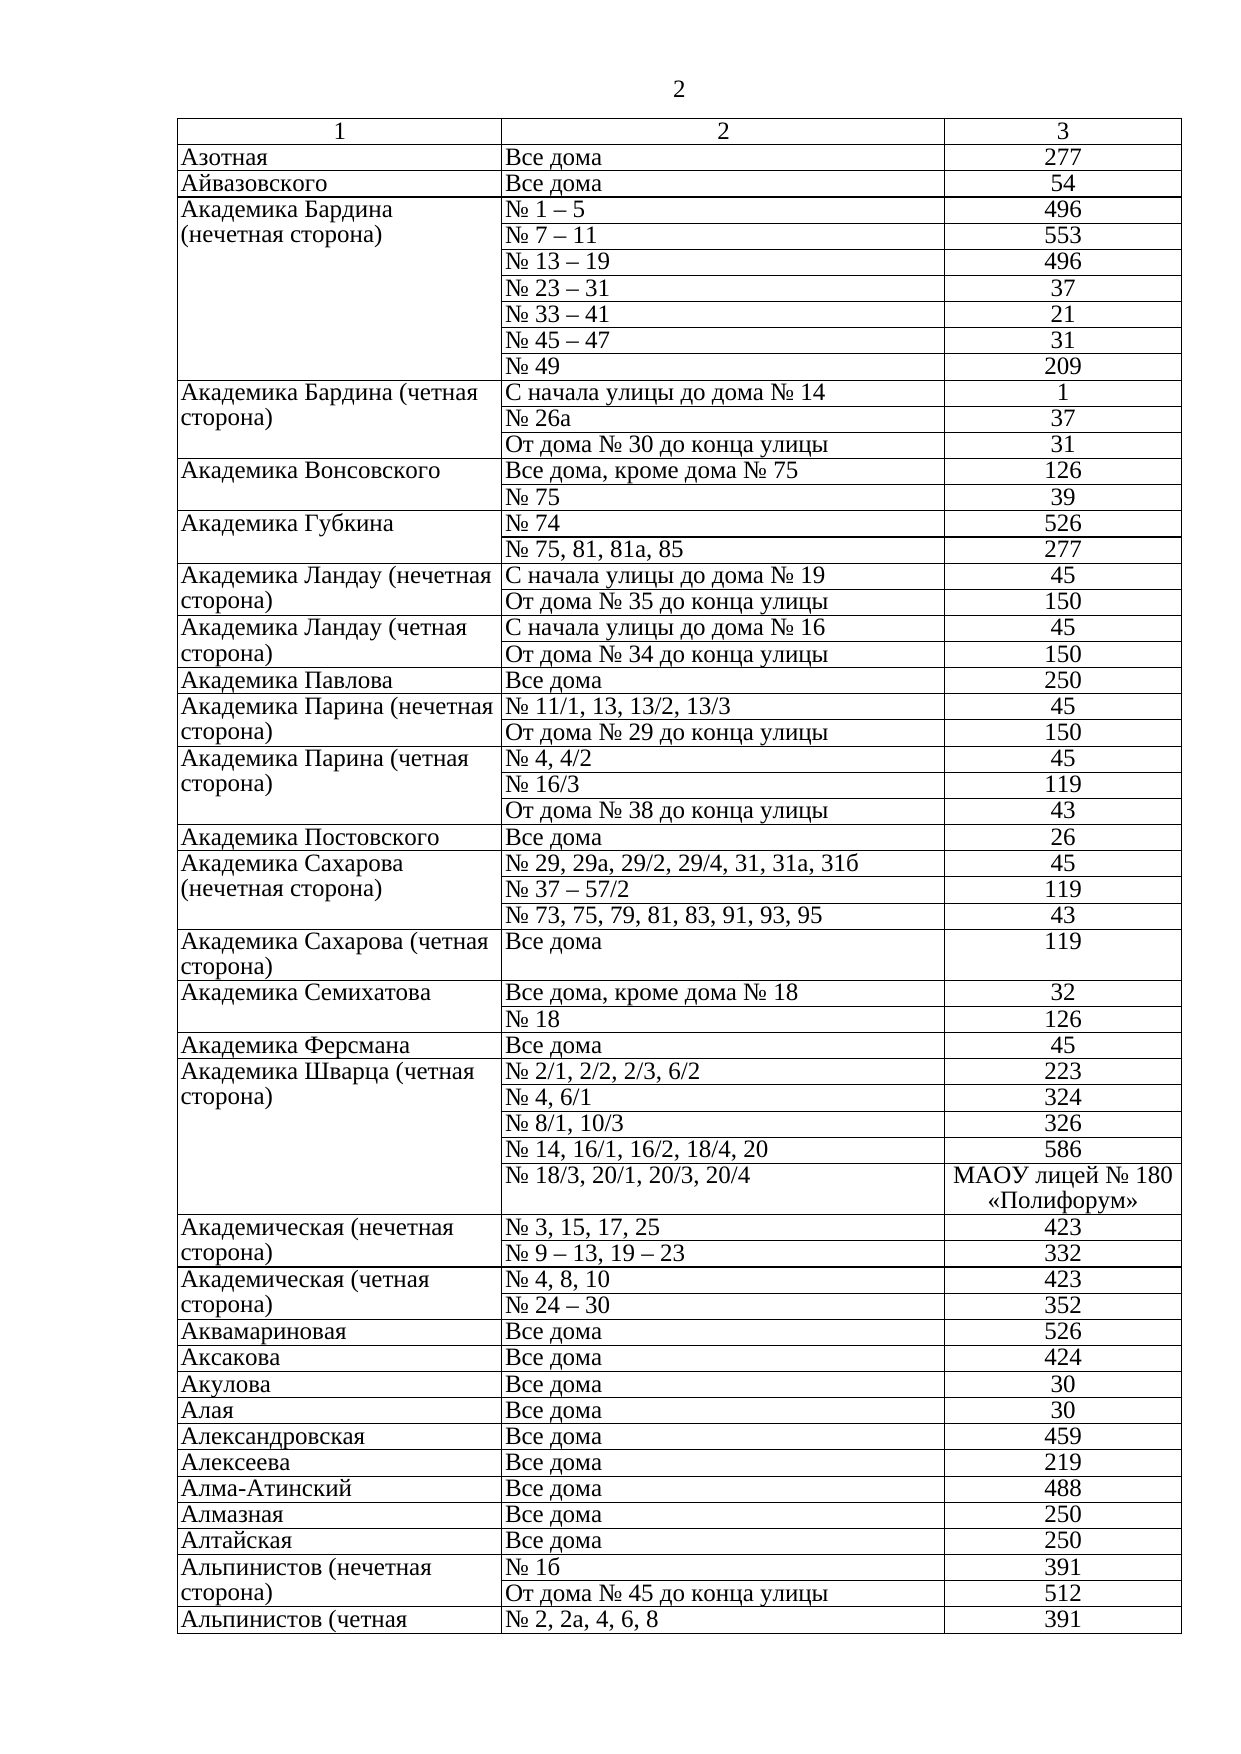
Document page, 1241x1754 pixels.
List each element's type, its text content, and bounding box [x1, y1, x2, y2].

table_cell Все дома [502, 1424, 944, 1449]
table_cell 43 [945, 799, 1181, 824]
table_cell С начала улицы до дома № 19 [502, 564, 944, 589]
table_cell Аксакова [178, 1346, 501, 1371]
table_cell Алмазная [178, 1503, 501, 1528]
table_cell От дома № 38 до конца улицы [502, 799, 944, 824]
table_cell Академика Ландау (четная сторона) [178, 616, 501, 667]
table_cell 526 [945, 511, 1181, 536]
table_cell Все дома [502, 145, 944, 170]
table_cell № 23 – 31 [502, 276, 944, 301]
table_cell МАОУ лицей № 180 «Полифорум» [945, 1164, 1181, 1214]
table_cell № 18 [502, 1007, 944, 1032]
table_cell Академика Ландау (нечетная сторона) [178, 564, 501, 615]
table_cell Академика Бардина (нечетная сторона) [178, 198, 501, 379]
table_cell От дома № 30 до конца улицы [502, 433, 944, 458]
table_cell Все дома, кроме дома № 75 [502, 459, 944, 484]
table_cell Все дома [502, 668, 944, 693]
table_cell Академика Губкина [178, 511, 501, 562]
table_cell 39 [945, 485, 1181, 510]
table_cell № 24 – 30 [502, 1294, 944, 1319]
table_cell 332 [945, 1241, 1181, 1266]
table_cell 150 [945, 590, 1181, 615]
table_cell Все дома [502, 825, 944, 850]
table_cell № 4, 4/2 [502, 747, 944, 772]
table_cell 219 [945, 1450, 1181, 1476]
table_cell 250 [945, 1529, 1181, 1554]
table_cell Академика Семихатова [178, 981, 501, 1032]
table_cell № 45 – 47 [502, 328, 944, 353]
table_cell 250 [945, 668, 1181, 693]
table_cell 30 [945, 1372, 1181, 1397]
table_cell От дома № 29 до конца улицы [502, 720, 944, 746]
table_cell 45 [945, 851, 1181, 876]
table_cell № 26а [502, 407, 944, 432]
table_cell № 1 – 5 [502, 198, 944, 223]
table_cell Аквамариновая [178, 1320, 501, 1345]
table_cell 119 [945, 930, 1181, 980]
table_cell 391 [945, 1607, 1181, 1632]
table_cell Все дома [502, 1450, 944, 1476]
table_cell Все дома [502, 1320, 944, 1345]
table_cell № 2/1, 2/2, 2/3, 6/2 [502, 1059, 944, 1084]
table_cell 45 [945, 1033, 1181, 1058]
table_cell 126 [945, 459, 1181, 484]
table_cell 423 [945, 1215, 1181, 1240]
table_cell № 4, 8, 10 [502, 1268, 944, 1292]
table_cell Все дома [502, 1477, 944, 1502]
table_cell № 33 – 41 [502, 302, 944, 327]
table_cell 37 [945, 276, 1181, 301]
table_cell Акулова [178, 1372, 501, 1397]
table_cell Все дома [502, 1033, 944, 1058]
table_cell От дома № 34 до конца улицы [502, 642, 944, 667]
table_cell № 13 – 19 [502, 250, 944, 275]
table_cell 54 [945, 171, 1181, 196]
table_cell От дома № 35 до конца улицы [502, 590, 944, 615]
table_cell № 74 [502, 511, 944, 536]
table_cell Алая [178, 1398, 501, 1423]
table_cell № 29, 29а, 29/2, 29/4, 31, 31а, 31б [502, 851, 944, 876]
table_cell Академика Парина (нечетная сторона) [178, 694, 501, 746]
table_cell 119 [945, 877, 1181, 902]
table_cell № 75 [502, 485, 944, 510]
table_cell Все дома [502, 1372, 944, 1397]
table_cell 391 [945, 1555, 1181, 1580]
table_cell 45 [945, 564, 1181, 589]
table_cell № 37 – 57/2 [502, 877, 944, 902]
table_cell № 9 – 13, 19 – 23 [502, 1241, 944, 1266]
table_cell Алтайская [178, 1529, 501, 1554]
table_cell Все дома [502, 1398, 944, 1423]
table_cell № 14, 16/1, 16/2, 18/4, 20 [502, 1138, 944, 1163]
table_cell С начала улицы до дома № 14 [502, 381, 944, 406]
table_cell Академическая (четная сторона) [178, 1268, 501, 1319]
table_header 1 [178, 119, 501, 144]
table_cell 31 [945, 328, 1181, 353]
table_header 2 [502, 119, 944, 144]
table_cell № 2, 2а, 4, 6, 8 [502, 1607, 944, 1632]
table_cell 32 [945, 981, 1181, 1006]
table_cell Альпинистов (четная сторона) [178, 1607, 501, 1632]
table_cell № 1б [502, 1555, 944, 1580]
table_cell 459 [945, 1424, 1181, 1449]
table_cell 424 [945, 1346, 1181, 1371]
table_cell № 7 – 11 [502, 224, 944, 249]
table_cell 126 [945, 1007, 1181, 1032]
table_cell 277 [945, 145, 1181, 170]
table_cell 30 [945, 1398, 1181, 1423]
table_cell 31 [945, 433, 1181, 458]
table_cell № 11/1, 13, 13/2, 13/3 [502, 694, 944, 719]
table_cell 26 [945, 825, 1181, 850]
table_cell Все дома, кроме дома № 18 [502, 981, 944, 1006]
table_cell 119 [945, 773, 1181, 798]
table_cell 277 [945, 538, 1181, 562]
table_cell Айвазовского [178, 171, 501, 196]
table_cell № 3, 15, 17, 25 [502, 1215, 944, 1240]
table_cell Академика Ферсмана [178, 1033, 501, 1058]
table_cell № 4, 6/1 [502, 1085, 944, 1111]
table_cell 45 [945, 747, 1181, 772]
table_cell Александровская [178, 1424, 501, 1449]
table_cell От дома № 45 до конца улицы [502, 1581, 944, 1606]
table_cell № 18/3, 20/1, 20/3, 20/4 [502, 1164, 944, 1214]
table_cell 324 [945, 1085, 1181, 1111]
table_cell Академическая (нечетная сторона) [178, 1215, 501, 1266]
table_cell 326 [945, 1112, 1181, 1137]
table_cell 209 [945, 354, 1181, 379]
table_cell 223 [945, 1059, 1181, 1084]
table_cell № 73, 75, 79, 81, 83, 91, 93, 95 [502, 904, 944, 928]
table_cell 37 [945, 407, 1181, 432]
table_cell 496 [945, 250, 1181, 275]
table_cell Академика Вонсовского [178, 459, 501, 510]
table_cell 150 [945, 720, 1181, 746]
table_cell Альпинистов (нечетная сторона) [178, 1555, 501, 1606]
table_cell 512 [945, 1581, 1181, 1606]
table_cell 423 [945, 1268, 1181, 1292]
table_cell Все дома [502, 171, 944, 196]
table_cell Академика Павлова [178, 668, 501, 693]
table_cell 352 [945, 1294, 1181, 1319]
table_cell 1 [945, 381, 1181, 406]
table_cell № 8/1, 10/3 [502, 1112, 944, 1137]
table_cell Все дома [502, 1503, 944, 1528]
table_cell 45 [945, 694, 1181, 719]
table_cell 496 [945, 198, 1181, 223]
table_cell № 49 [502, 354, 944, 379]
table_cell 553 [945, 224, 1181, 249]
table_cell Академика Парина (четная сторона) [178, 747, 501, 824]
table_cell 43 [945, 904, 1181, 928]
table_cell Академика Сахарова (нечетная сторона) [178, 851, 501, 928]
table_cell Академика Шварца (четная сторона) [178, 1059, 501, 1214]
table_cell № 75, 81, 81а, 85 [502, 538, 944, 562]
table_cell Все дома [502, 930, 944, 980]
table_cell Азотная [178, 145, 501, 170]
table_cell 526 [945, 1320, 1181, 1345]
table_cell Академика Постовского [178, 825, 501, 850]
table_cell Все дома [502, 1346, 944, 1371]
table_cell 250 [945, 1503, 1181, 1528]
table_cell Все дома [502, 1529, 944, 1554]
table_cell 586 [945, 1138, 1181, 1163]
table_cell Алексеева [178, 1450, 501, 1476]
table_cell С начала улицы до дома № 16 [502, 616, 944, 641]
table_cell 45 [945, 616, 1181, 641]
table_header 3 [945, 119, 1181, 144]
table_cell Алма-Атинский [178, 1477, 501, 1502]
table_cell Академика Сахарова (четная сторона) [178, 930, 501, 980]
table_cell 488 [945, 1477, 1181, 1502]
table_cell 150 [945, 642, 1181, 667]
table_cell 21 [945, 302, 1181, 327]
table_cell Академика Бардина (четная сторона) [178, 381, 501, 458]
table_cell № 16/3 [502, 773, 944, 798]
